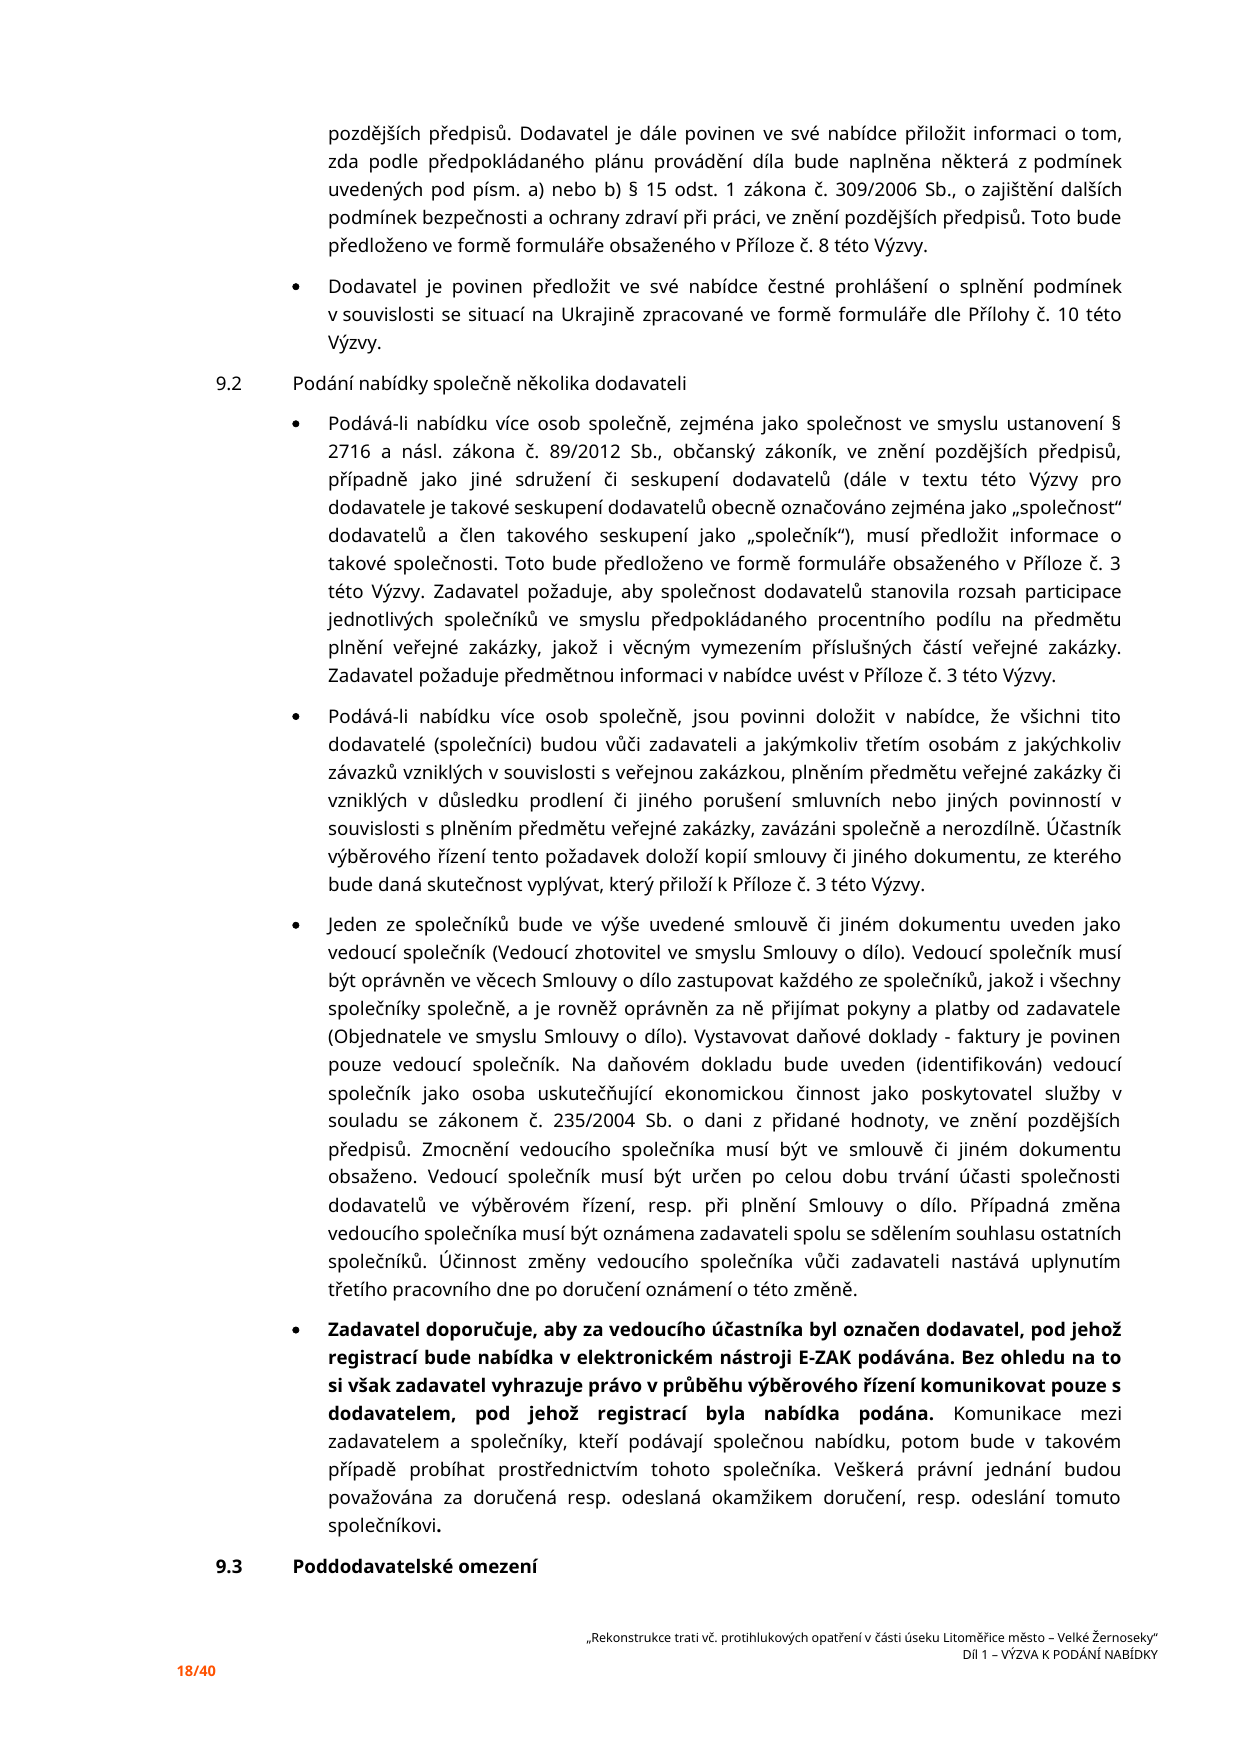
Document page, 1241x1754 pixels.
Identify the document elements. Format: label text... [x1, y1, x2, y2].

text Poddodavatelské omezení [216, 1553, 1122, 1579]
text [292, 121, 1122, 258]
text Podává-li nabídku více osob společně, zejména jako společnost ve smyslu ustanovení § 2716 a násl. zákona č. 89/2012 Sb., občanský zákoník, ve znění pozdějších předpisů, případně jako jiné sdružení či seskupení dodavatelů (dále v textu této Výzvy pro dodavatele je takové seskupení dodavatelů obecně označováno zejména jako „společnost“ dodavatelů a člen takového seskupení jako „společník“), musí předložit informace o takové společnosti. Toto bude předloženo ve formě formuláře obsaženého v Příloze č. 3 této Výzvy. Zadavatel požaduje, aby společnost dodavatelů stanovila rozsah participace jednotlivých společníků ve smyslu předpokládaného procentního podílu na předmětu plnění veřejné zakázky, jakož i věcným vymezením příslušných částí veřejné zakázky. Zadavatel požaduje předmětnou informaci v nabídce uvést v Příloze č. 3 této Výzvy. [292, 410, 1122, 688]
text Podání nabídky společně několika dodavateli [216, 370, 1122, 395]
text Zadavatel doporučuje, aby za vedoucího účastníka byl označen dodavatel, pod jehož registrací bude nabídka v elektronickém nástroji E-ZAK podávána. Bez ohledu na to si však zadavatel vyhrazuje právo v průběhu výběrového řízení komunikovat pouze s dodavatelem, pod jehož registrací byla nabídka podána. Komunikace mezi zadavatelem a společníky, kteří podávají společnou nabídku, potom bude v takovém případě probíhat prostřednictvím tohoto společníka. Veškerá právní jednání budou považována za doručená resp. odeslaná okamžikem doručení, resp. odeslání tomuto společníkovi. [292, 1316, 1122, 1538]
text Jeden ze společníků bude ve výše uvedené smlouvě či jiném dokumentu uveden jako vedoucí společník (Vedoucí zhotovitel ve smyslu Smlouvy o dílo). Vedoucí společník musí být oprávněn ve věcech Smlouvy o dílo zastupovat každého ze společníků, jakož i všechny společníky společně, a je rovněž oprávněn za ně přijímat pokyny a platby od zadavatele (Objednatele ve smyslu Smlouvy o dílo). Vystavovat daňové doklady - faktury je povinen pouze vedoucí společník. Na daňovém dokladu bude uveden (identifikován) vedoucí společník jako osoba uskutečňující ekonomickou činnost jako poskytovatel služby v souladu se zákonem č. 235/2004 Sb. o dani z přidané hodnoty, ve znění pozdějších předpisů. Zmocnění vedoucího společníka musí být ve smlouvě či jiném dokumentu obsaženo. Vedoucí společník musí být určen po celou dobu trvání účasti společnosti dodavatelů ve výběrovém řízení, resp. při plnění Smlouvy o dílo. Případná změna vedoucího společníka musí být oznámena zadavateli spolu se sdělením souhlasu ostatních společníků. Účinnost změny vedoucího společníka vůči zadavateli nastává uplynutím třetího pracovního dne po doručení oznámení o této změně. [292, 912, 1122, 1301]
text Podává-li nabídku více osob společně, jsou povinni doložit v nabídce, že všichni tito dodavatelé (společníci) budou vůči zadavateli a jakýmkoliv třetím osobám z jakýchkoliv závazků vzniklých v souvislosti s veřejnou zakázkou, plněním předmětu veřejné zakázky či vzniklých v důsledku prodlení či jiného porušení smluvních nebo jiných povinností v souvislosti s plněním předmětu veřejné zakázky, zavázáni společně a nerozdílně. Účastník výběrového řízení tento požadavek doloží kopií smlouvy či jiného dokumentu, ze kterého bude daná skutečnost vyplývat, který přiloží k Příloze č. 3 této Výzvy. [292, 703, 1122, 897]
text Dodavatel je povinen předložit ve své nabídce čestné prohlášení o splnění podmínek v souvislosti se situací na Ukrajině zpracované ve formě formuláře dle Přílohy č. 10 této Výzvy. [292, 273, 1122, 355]
